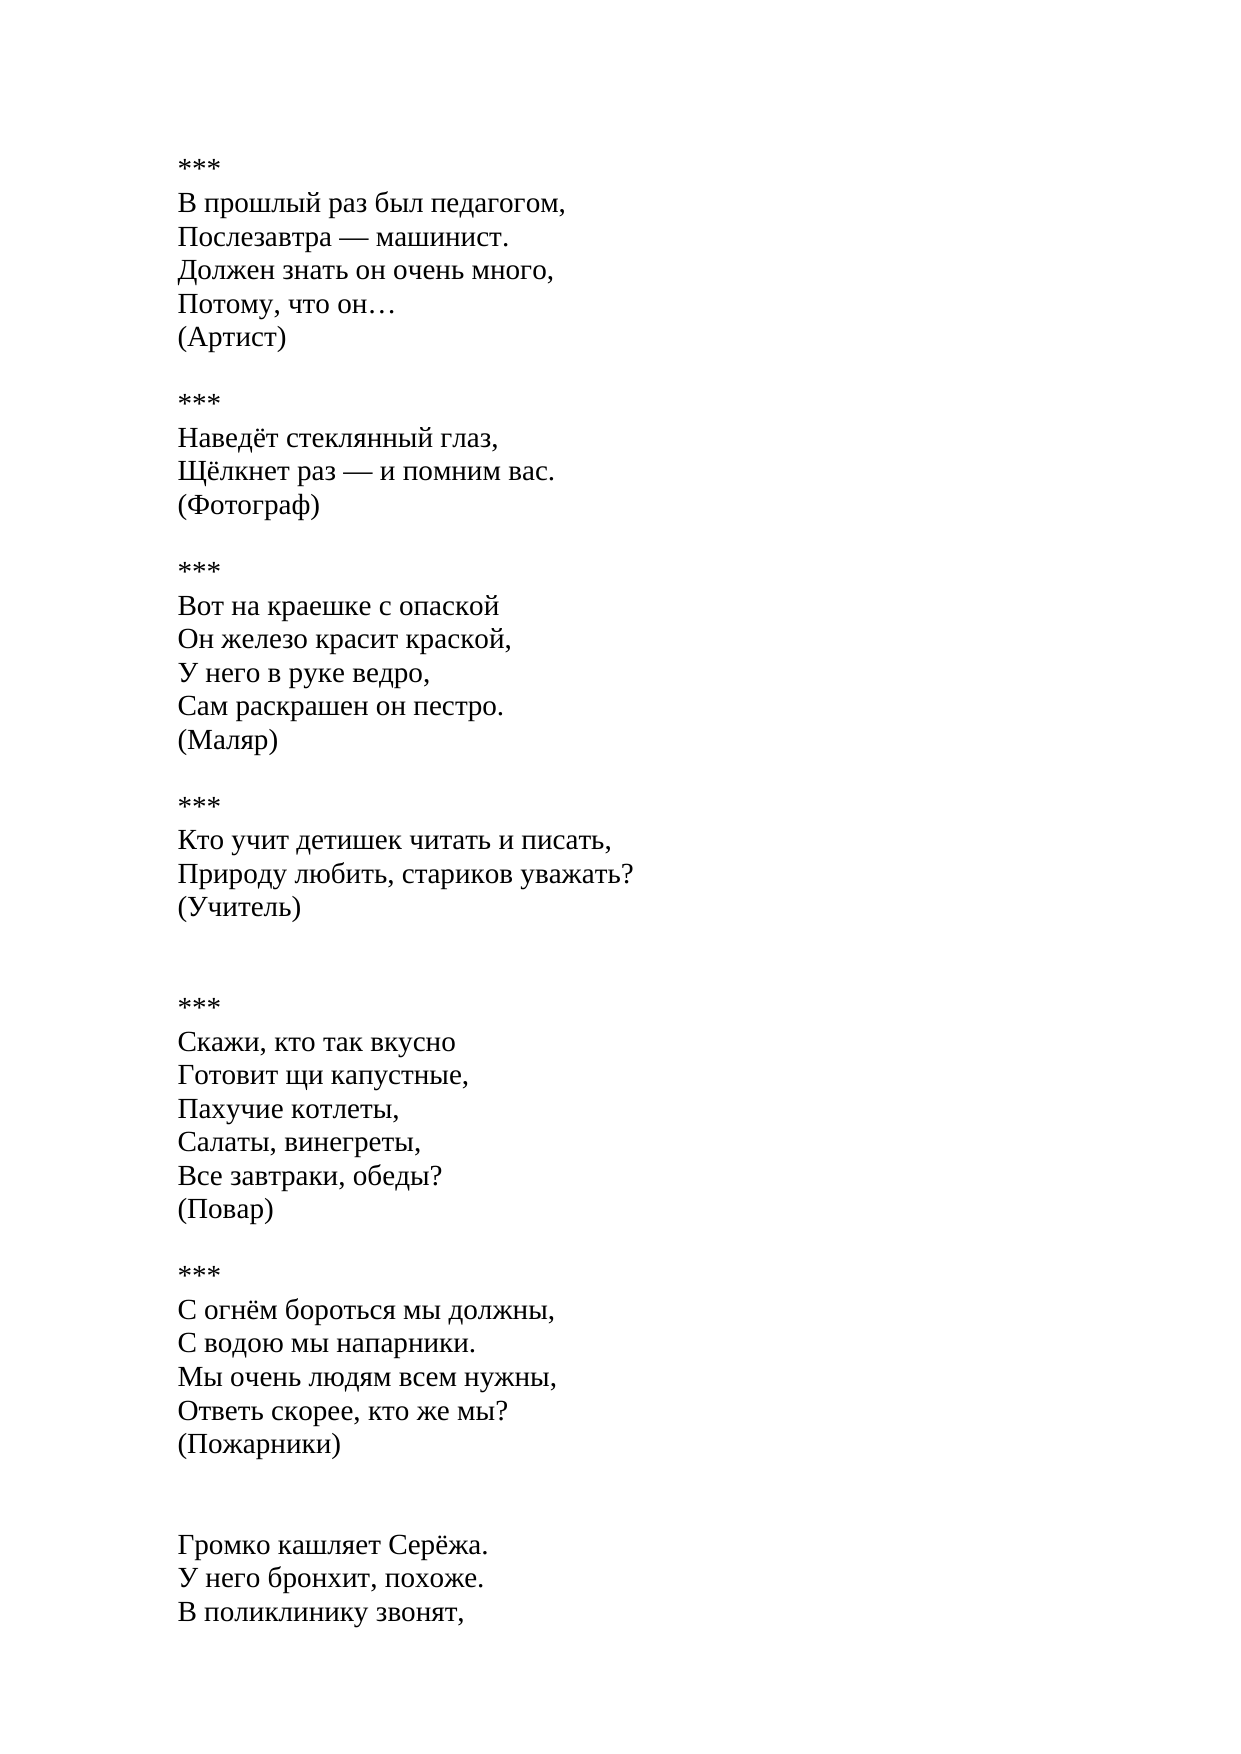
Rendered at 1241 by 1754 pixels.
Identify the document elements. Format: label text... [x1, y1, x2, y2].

text (Фотограф) [177, 487, 1152, 521]
text *** [177, 152, 1152, 185]
text Все завтраки, обеды? [177, 1158, 1152, 1191]
text Мы очень людям всем нужны, [177, 1359, 1152, 1393]
text (Маляр) [177, 722, 1152, 755]
text *** [177, 789, 1152, 822]
text С водою мы напарники. [177, 1326, 1152, 1359]
text В поликлинику звонят, [177, 1594, 1152, 1627]
text (Повар) [177, 1191, 1152, 1225]
text У него бронхит, похоже. [177, 1560, 1152, 1594]
text Пахучие котлеты, [177, 1091, 1152, 1124]
text *** [177, 990, 1152, 1024]
text (Пожарники) [177, 1426, 1152, 1460]
text Громко кашляет Серёжа. [177, 1527, 1152, 1560]
text Кто учит детишек читать и писать, [177, 822, 1152, 856]
text Он железо красит краской, [177, 621, 1152, 655]
text Готовит щи капустные, [177, 1057, 1152, 1091]
text *** [177, 386, 1152, 420]
text Должен знать он очень много, [177, 252, 1152, 286]
text Наведёт стеклянный глаз, [177, 420, 1152, 453]
text Щёлкнет раз — и помним вас. [177, 453, 1152, 487]
text В прошлый раз был педагогом, [177, 185, 1152, 219]
text (Артист) [177, 319, 1152, 353]
text Послезавтра — машинист. [177, 219, 1152, 252]
text Скажи, кто так вкусно [177, 1024, 1152, 1057]
text Салаты, винегреты, [177, 1124, 1152, 1158]
text (Учитель) [177, 889, 1152, 923]
text Сам раскрашен он пестро. [177, 688, 1152, 722]
text У него в руке ведро, [177, 655, 1152, 688]
text *** [177, 554, 1152, 588]
text *** [177, 1258, 1152, 1292]
text Вот на краешке с опаской [177, 588, 1152, 621]
text Потому, что он… [177, 286, 1152, 319]
text Природу любить, стариков уважать? [177, 856, 1152, 889]
text С огнём бороться мы должны, [177, 1292, 1152, 1326]
text Ответь скорее, кто же мы? [177, 1393, 1152, 1426]
